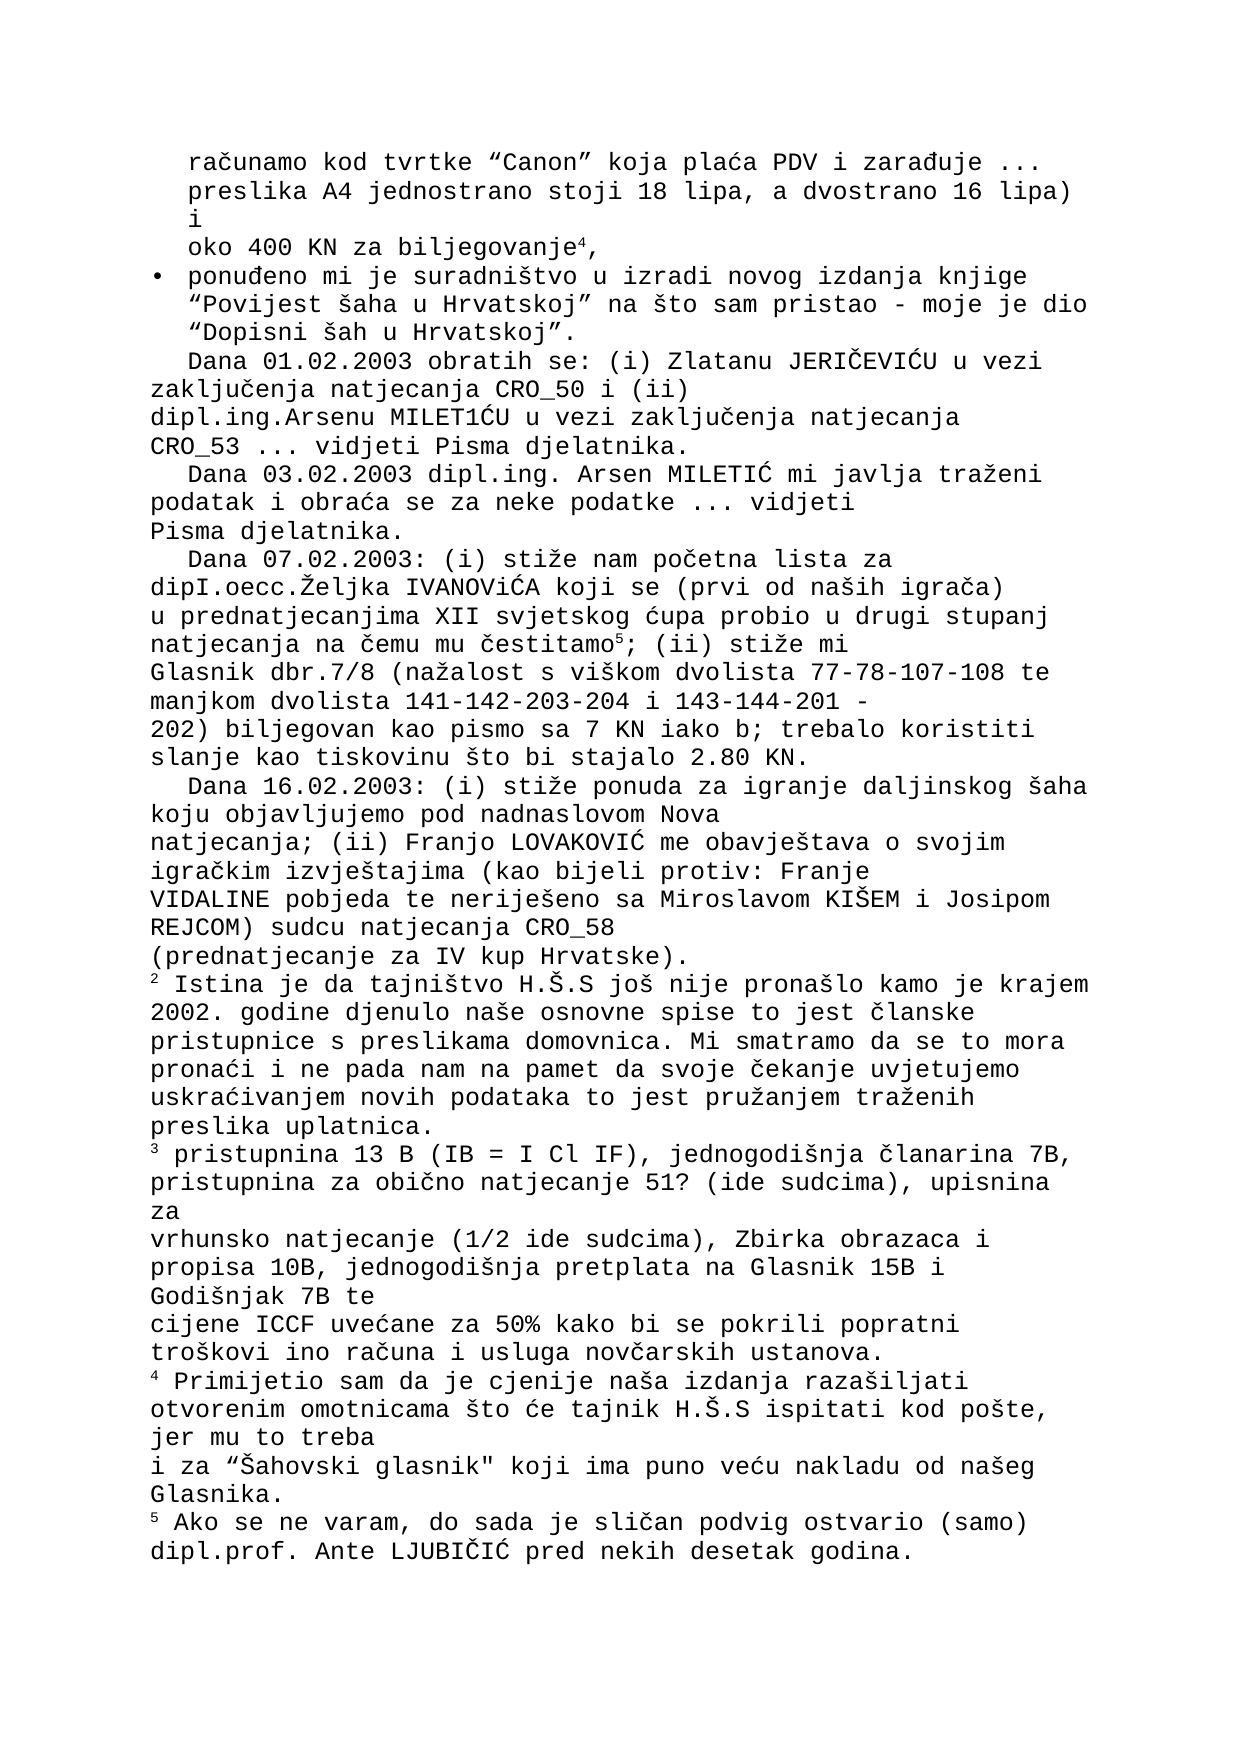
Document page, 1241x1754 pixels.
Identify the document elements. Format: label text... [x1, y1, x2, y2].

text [150, 150, 1090, 263]
text 2 Istina je da tajništvo H.Š.S još nije pronašlo kamo je krajem 2002. godine djenulo naše osnovne spise to jest članske pristupnice s preslikama domovnica. Mi smatramo da se to mora pronaći i ne pada nam na pamet da svoje čekanje uvjetujemo uskraćivanjem novih podataka to jest pružanjem traženih preslika uplatnica. [150, 972, 1090, 1142]
text • ponuđeno mi je suradništvo u izradi novog izdanja knjige “Povijest šaha u Hrvatskoj” na što sam pristao - moje je dio “Dopisni šah u Hrvatskoj”. [150, 263, 1090, 348]
text Dana 07.02.2003: (i) stiže nam početna lista za dipI.oecc.Željka IVANOViĆA koji se (prvi od naših igrača) u prednatjecanjima XII svjetskog ćupa probio u drugi stupanj natjecanja na čemu mu čestitamo5; (ii) stiže mi Glasnik dbr.7/8 (nažalost s viškom dvolista 77-78-107-108 te manjkom dvolista 141-142-203-204 i 143-144-201 - 202) biljegovan kao pismo sa 7 KN iako b; trebalo koristiti slanje kao tiskovinu što bi stajalo 2.80 KN. [150, 547, 1090, 773]
text Dana 03.02.2003 dipl.ing. Arsen MILETIĆ mi javlja traženi podatak i obraća se za neke podatke ... vidjeti Pisma djelatnika. [150, 462, 1090, 547]
text 3 pristupnina 13 B (IB = I Cl IF), jednogodišnja članarina 7B, pristupnina za obično natjecanje 51? (ide sudcima), upisnina za vrhunsko natjecanje (1/2 ide sudcima), Zbirka obrazaca i propisa 10B, jednogodišnja pretplata na Glasnik 15B i Godišnjak 7B te cijene ICCF uvećane za 50% kako bi se pokrili popratni troškovi ino računa i usluga novčarskih ustanova. [150, 1142, 1090, 1368]
text Dana 01.02.2003 obratih se: (i) Zlatanu JERIČEVIĆU u vezi zaključenja natjecanja CRO_50 i (ii) dipl.ing.Arsenu MILET1ĆU u vezi zaključenja natjecanja CRO_53 ... vidjeti Pisma djelatnika. [150, 348, 1090, 462]
text 4 Primijetio sam da je cjenije naša izdanja razašiljati otvorenim omotnicama što će tajnik H.Š.S ispitati kod pošte, jer mu to treba i za “Šahovski glasnik" koji ima puno veću nakladu od našeg Glasnika. [150, 1368, 1090, 1510]
text 5 Ako se ne varam, do sada je sličan podvig ostvario (samo) dipl.prof. Ante LJUBIČIĆ pred nekih desetak godina. [150, 1510, 1090, 1567]
text Dana 16.02.2003: (i) stiže ponuda za igranje daljinskog šaha koju objavljujemo pod nadnaslovom Nova natjecanja; (ii) Franjo LOVAKOVIĆ me obavještava o svojim igračkim izvještajima (kao bijeli protiv: Franje VIDALINE pobjeda te neriješeno sa Miroslavom KIŠEM i Josipom REJCOM) sudcu natjecanja CRO_58 (prednatjecanje za IV kup Hrvatske). [150, 773, 1090, 972]
